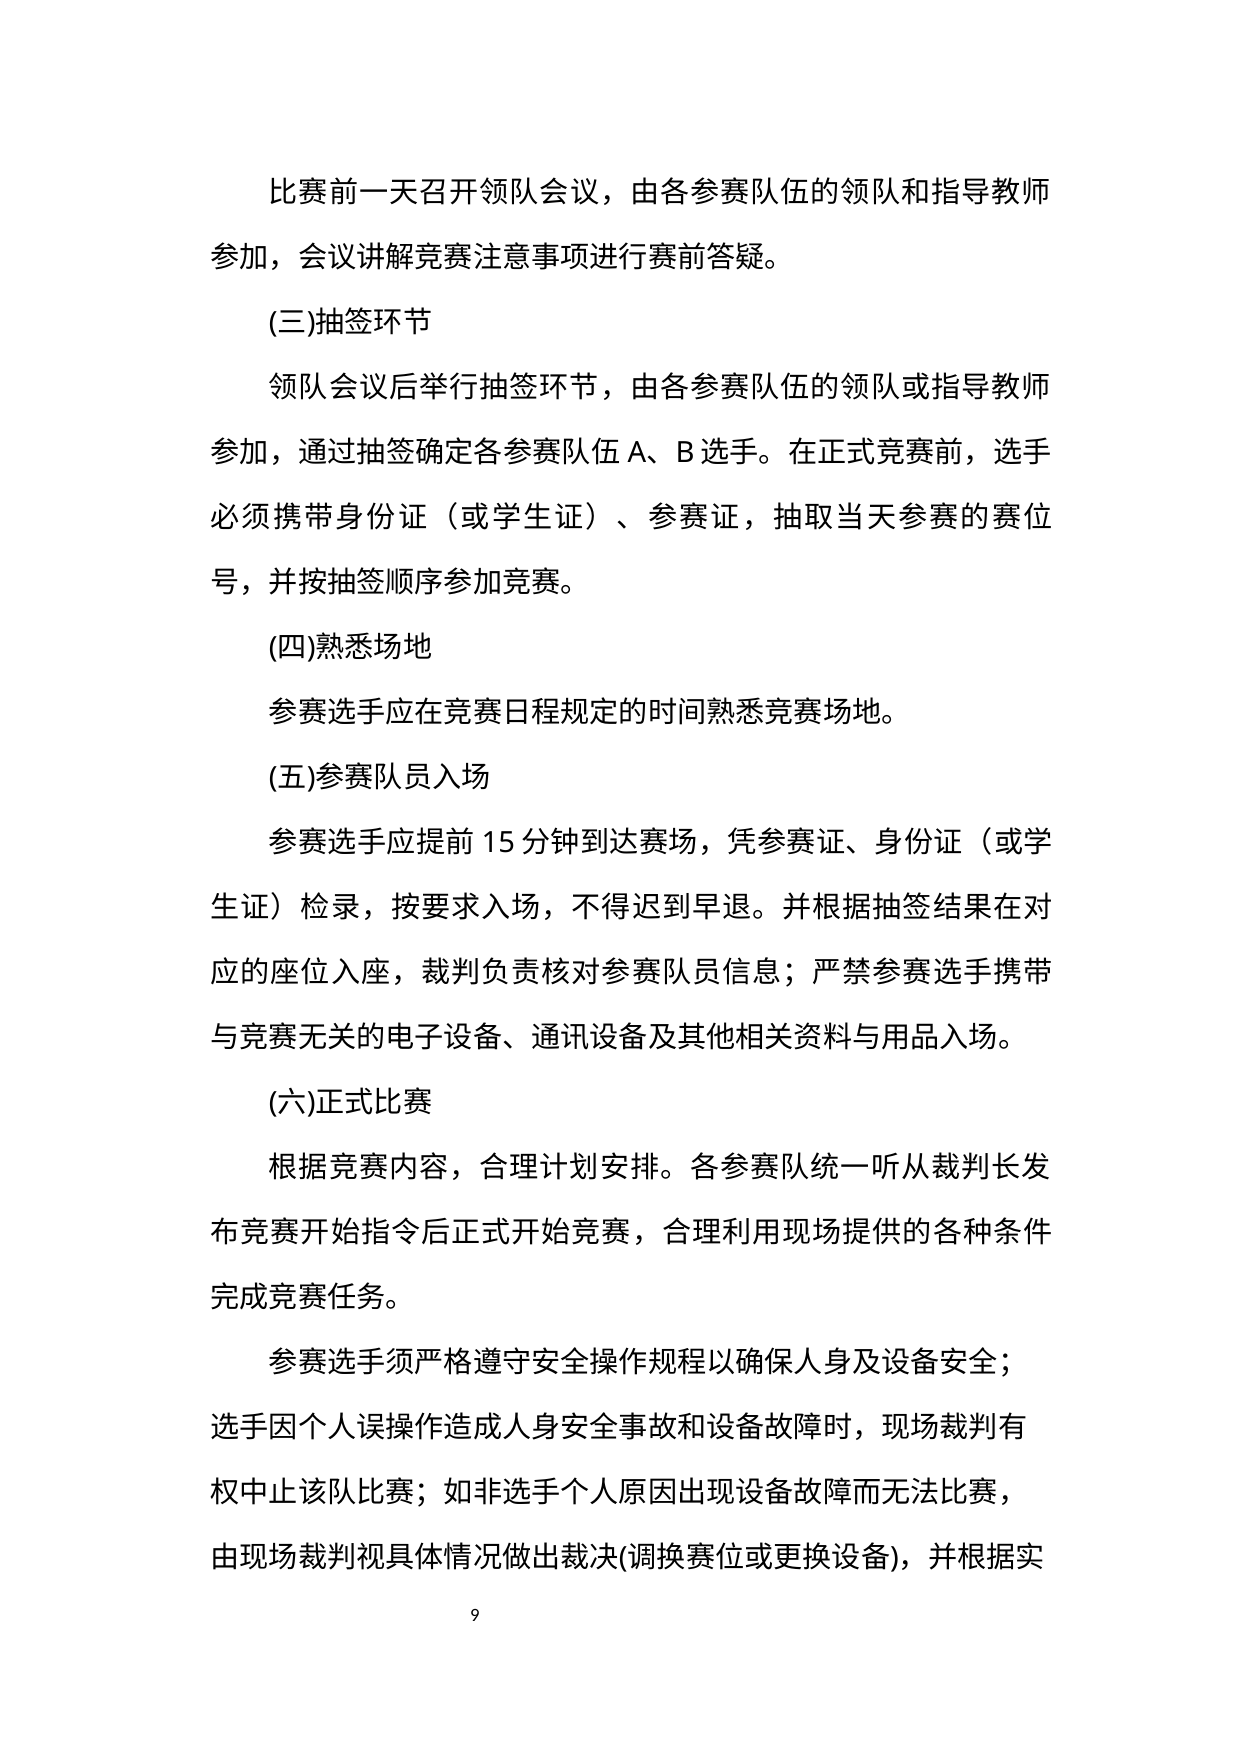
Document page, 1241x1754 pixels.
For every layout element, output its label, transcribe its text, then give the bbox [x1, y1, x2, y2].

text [210, 1327, 1053, 1587]
text 参赛选手应提前15分钟到达赛场，凭参赛证、身份证（或学生证）检录，按要求入场，不得迟到早退。并根据抽签结果在对应的座位入座，裁判负责核对参赛队员信息；严禁参赛选手携带与竞赛无关的电子设备、通讯设备及其他相关资料与用品入场。 [210, 807, 1053, 1067]
text (三)抽签环节 [210, 287, 1053, 352]
text 根据竞赛内容，合理计划安排。各参赛队统一听从裁判长发布竞赛开始指令后正式开始竞赛，合理利用现场提供的各种条件完成竞赛任务。 [210, 1132, 1053, 1327]
text 比赛前一天召开领队会议，由各参赛队伍的领队和指导教师参加，会议讲解竞赛注意事项进行赛前答疑。 [210, 157, 1053, 287]
text (六)正式比赛 [210, 1067, 1053, 1132]
text 领队会议后举行抽签环节，由各参赛队伍的领队或指导教师参加，通过抽签确定各参赛队伍A、B选手。在正式竞赛前，选手必须携带身份证（或学生证）、参赛证，抽取当天参赛的赛位号，并按抽签顺序参加竞赛。 [210, 352, 1053, 612]
text (五)参赛队员入场 [210, 742, 1053, 807]
text (四)熟悉场地 [210, 612, 1053, 677]
text 参赛选手应在竞赛日程规定的时间熟悉竞赛场地。 [210, 677, 1053, 742]
